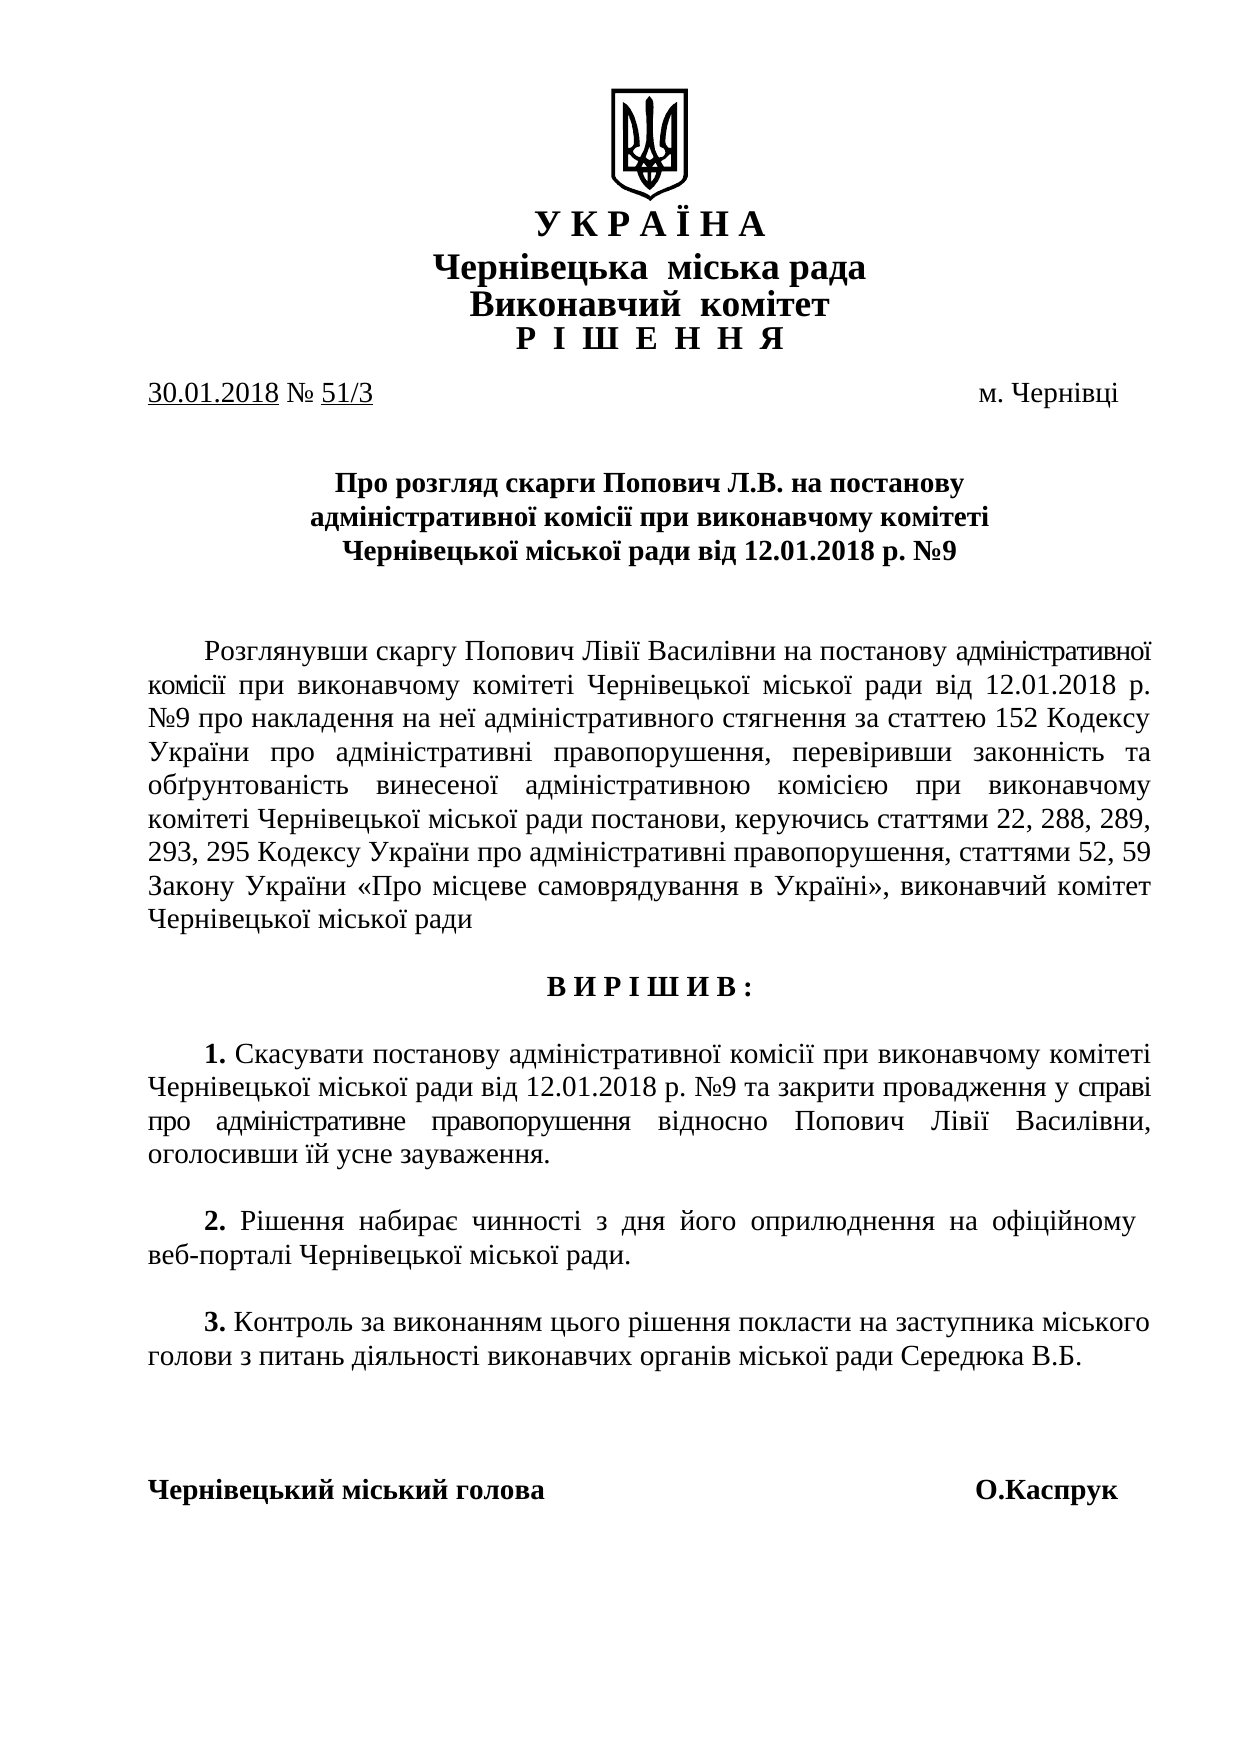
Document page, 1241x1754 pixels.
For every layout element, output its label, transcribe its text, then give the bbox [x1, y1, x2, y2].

subtitle Виконавчий комітет [148, 287, 1152, 324]
text Чернівецької міської ради від 12.01.2018 р. №9 [148, 533, 1152, 566]
text 30.01.2018 № 51/3 м. Чернівці [148, 378, 1152, 408]
text Чернівецька міська рада [148, 244, 1152, 287]
text У К Р А Ї Н А [148, 201, 1152, 244]
text В И Р І Ш И В : [148, 969, 1152, 1002]
text Розглянувши скаргу Попович Лівії Василівни на постанову адміністративної комісії при виконавчому комітеті Чернівецької міської ради від 12.01.2018 р. №9 про накладення на неї адміністративного стягнення за статтею 152 Кодексу України про адміністративні правопорушення, перевіривши законність та обґрунтованість винесеної адміністративною комісією при виконавчому комітеті Чернівецької міської ради постанови, керуючись статтями 22, 288, 289, 293, 295 Кодексу України про адміністративні правопорушення, статтями 52, 59 Закону України «Про місцеве самоврядування в Україні», виконавчий комітет Чернівецької міської ради [148, 633, 1152, 935]
subtitle Р І Ш Е Н Н Я [148, 324, 1152, 356]
text 2. Рішення набирає чинності з дня його оприлюднення на офіційному веб-порталі Чернівецької міської ради. [148, 1203, 1152, 1271]
text Про розгляд скарги Попович Л.В. на постанову [148, 466, 1152, 499]
text 3. Контроль за виконанням цього рішення покласти на заступника міського голови з питань діяльності виконавчих органів міської ради Середюка В.Б. [148, 1304, 1152, 1371]
text Чернівецький міський голова О.Каспрук [148, 1472, 1152, 1505]
text 1. Скасувати постанову адміністративної комісії при виконавчому комітеті Чернівецької міської ради від 12.01.2018 р. №9 та закрити провадження у справі про адміністративне правопорушення відносно Попович Лівії Василівни, оголосивши їй усне зауваження. [148, 1036, 1152, 1170]
text адміністративної комісії при виконавчому комітеті [148, 499, 1152, 533]
